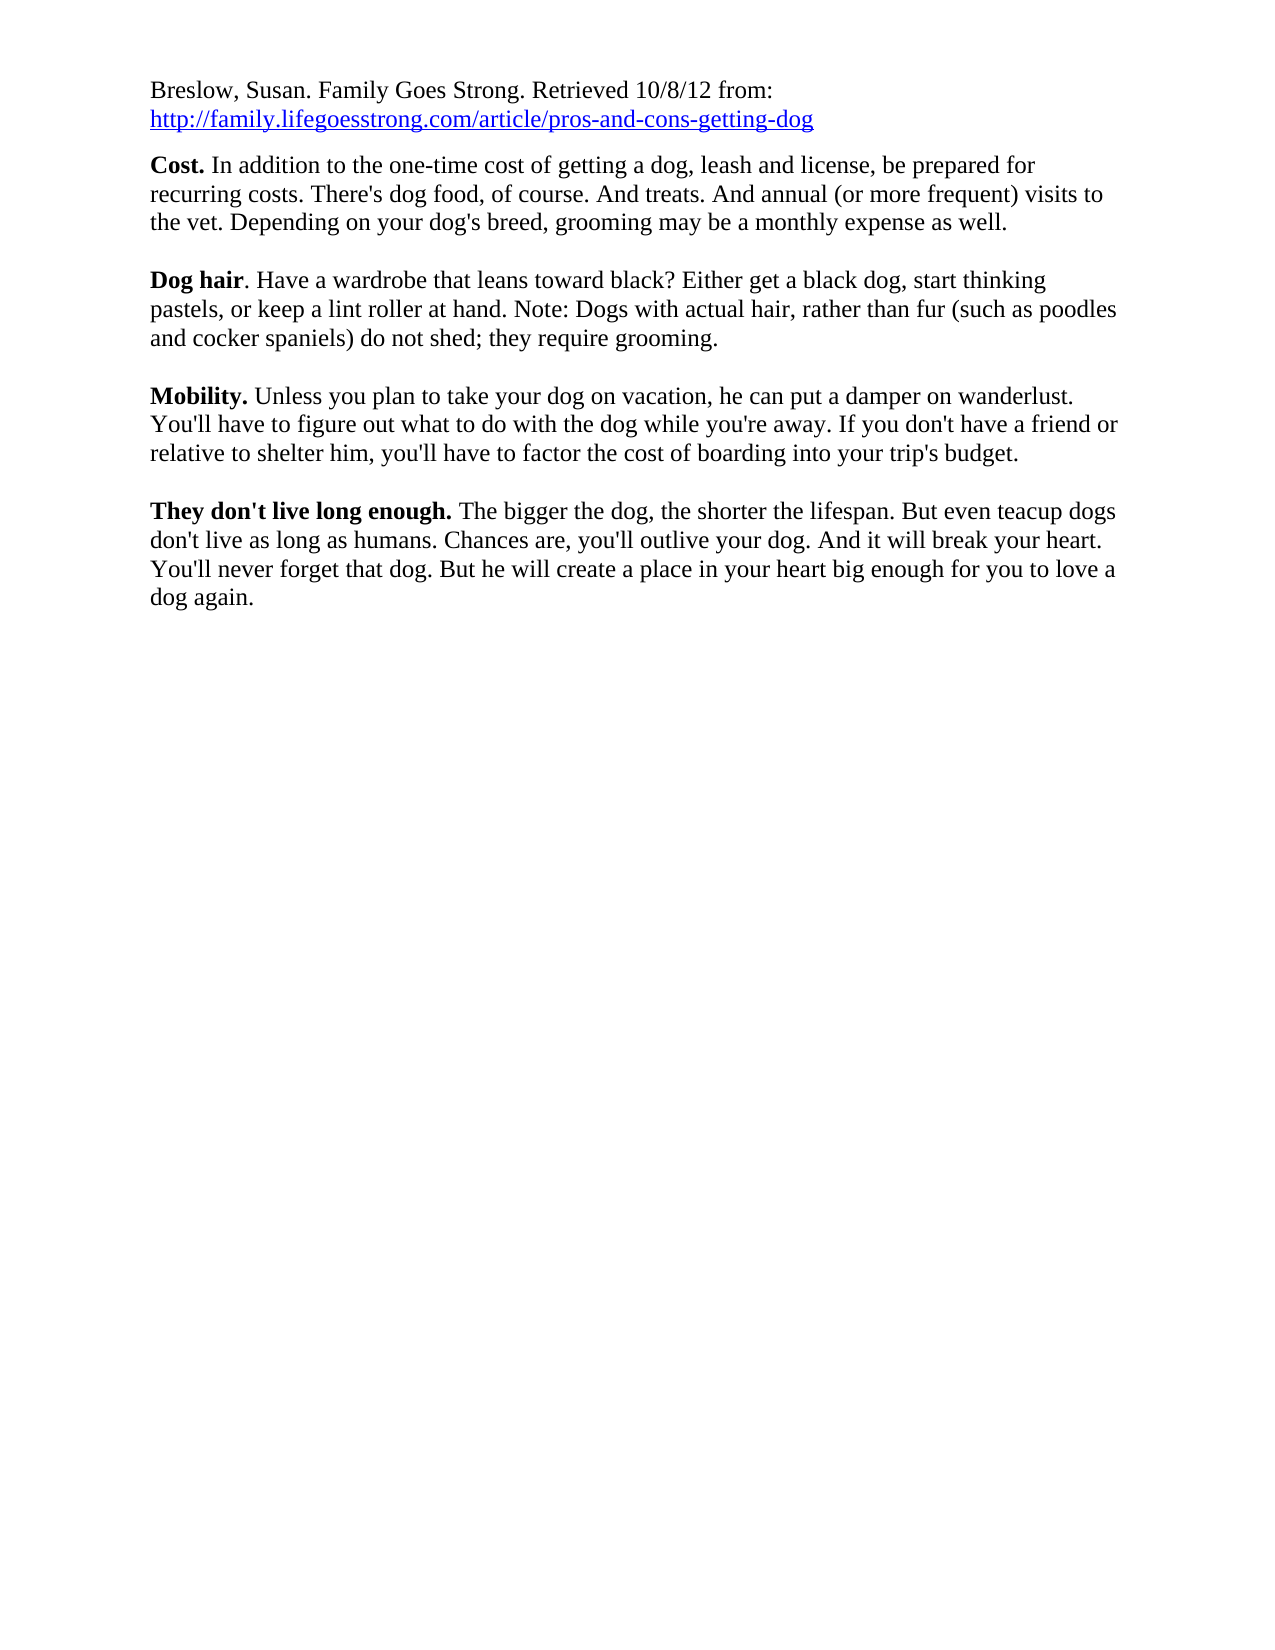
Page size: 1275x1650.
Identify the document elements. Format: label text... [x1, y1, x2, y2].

text Mobility. Unless you plan to take your dog on vacation, he can put a damper on wanderlust. You'll have to figure out what to do with the dog while you're away. If you don't have a friend or relative to shelter him, you'll have to factor the cost of boarding into your trip's budget. [150, 381, 1125, 467]
text Cost. In addition to the one-time cost of getting a dog, leash and license, be prepared for recurring costs. There's dog food, of course. And treats. And annual (or more frequent) visits to the vet. Depending on your dog's breed, grooming may be a monthly expense as well. [150, 150, 1125, 236]
text They don't live long enough. The bigger the dog, the shorter the lifespan. But even teacup dogs don't live as long as humans. Chances are, you'll outlive your dog. And it will break your heart. You'll never forget that dog. But he will create a place in your heart big enough for you to love a dog again. [150, 496, 1125, 611]
text Dog hair. Have a wardrobe that leans toward black? Either get a black dog, start thinking pastels, or keep a lint roller at hand. Note: Dogs with actual hair, rather than fur (such as poodles and cocker spaniels) do not shed; they require grooming. [150, 265, 1125, 352]
